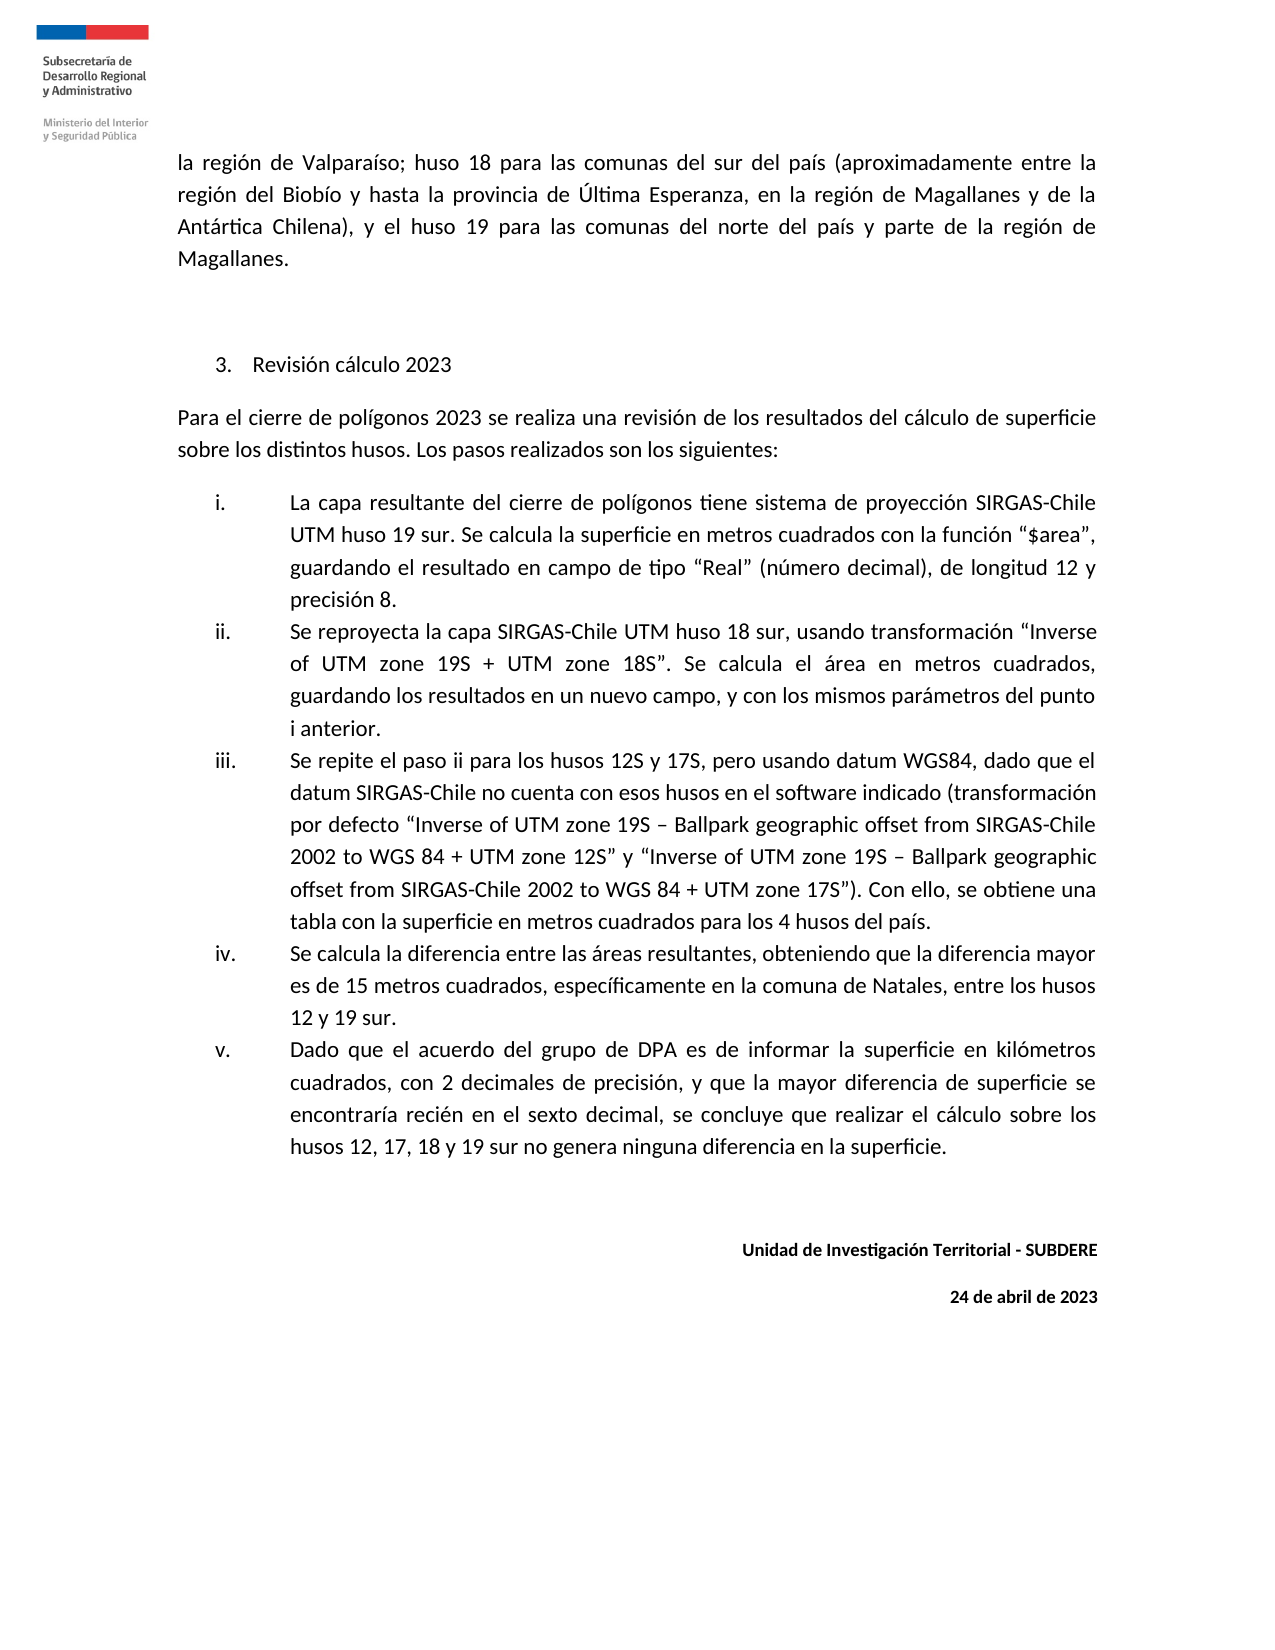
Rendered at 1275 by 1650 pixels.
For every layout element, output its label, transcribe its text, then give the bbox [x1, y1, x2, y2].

list La capa resultante del cierre de polígonos tiene sistema de proyección SIRGAS-Chile UTM huso 19 sur. Se calcula la superficie en metros cuadrados con la función “$area”, guardando el resultado en campo de tipo “Real” (número decimal), de longitud 12 y precisión 8. [215, 488, 1098, 613]
list Se calcula la diferencia entre las áreas resultantes, obteniendo que la diferencia mayor es de 15 metros cuadrados, específicamente en la comuna de Natales, entre los husos 12 y 19 sur. [215, 939, 1098, 1031]
list Se repite el paso ii para los husos 12S y 17S, pero usando datum WGS84, dado que el datum SIRGAS-Chile no cuenta con esos husos en el software indicado (transformación por defecto “Inverse of UTM zone 19S – Ballpark geographic offset from SIRGAS-Chile 2002 to WGS 84 + UTM zone 12S” y “Inverse of UTM zone 19S – Ballpark geographic offset from SIRGAS-Chile 2002 to WGS 84 + UTM zone 17S”). Con ello, se obtiene una tabla con la superficie en metros cuadrados para los 4 husos del país. [215, 746, 1098, 935]
text Unidad de Investigación Territorial - SUBDERE [177, 1238, 1098, 1261]
list Dado que el acuerdo del grupo de DPA es de informar la superficie en kilómetros cuadrados, con 2 decimales de precisión, y que la mayor diferencia de superficie se encontraría recién en el sexto decimal, se concluye que realizar el cálculo sobre los husos 12, 17, 18 y 19 sur no genera ninguna diferencia en la superficie. [215, 1036, 1098, 1160]
picture [28, 25, 157, 154]
list Revisión cálculo 2023 [215, 350, 1098, 378]
list Se reproyecta la capa SIRGAS-Chile UTM huso 18 sur, usando transformación “Inverse of UTM zone 19S + UTM zone 18S”. Se calcula el área en metros cuadrados, guardando los resultados en un nuevo campo, y con los mismos parámetros del punto i anterior. [215, 617, 1098, 742]
text 24 de abril de 2023 [177, 1285, 1098, 1308]
text Para el cierre de polígonos 2023 se realiza una revisión de los resultados del cálculo de superficie sobre los distintos husos. Los pasos realizados son los siguientes: [177, 403, 1098, 463]
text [177, 148, 1098, 272]
